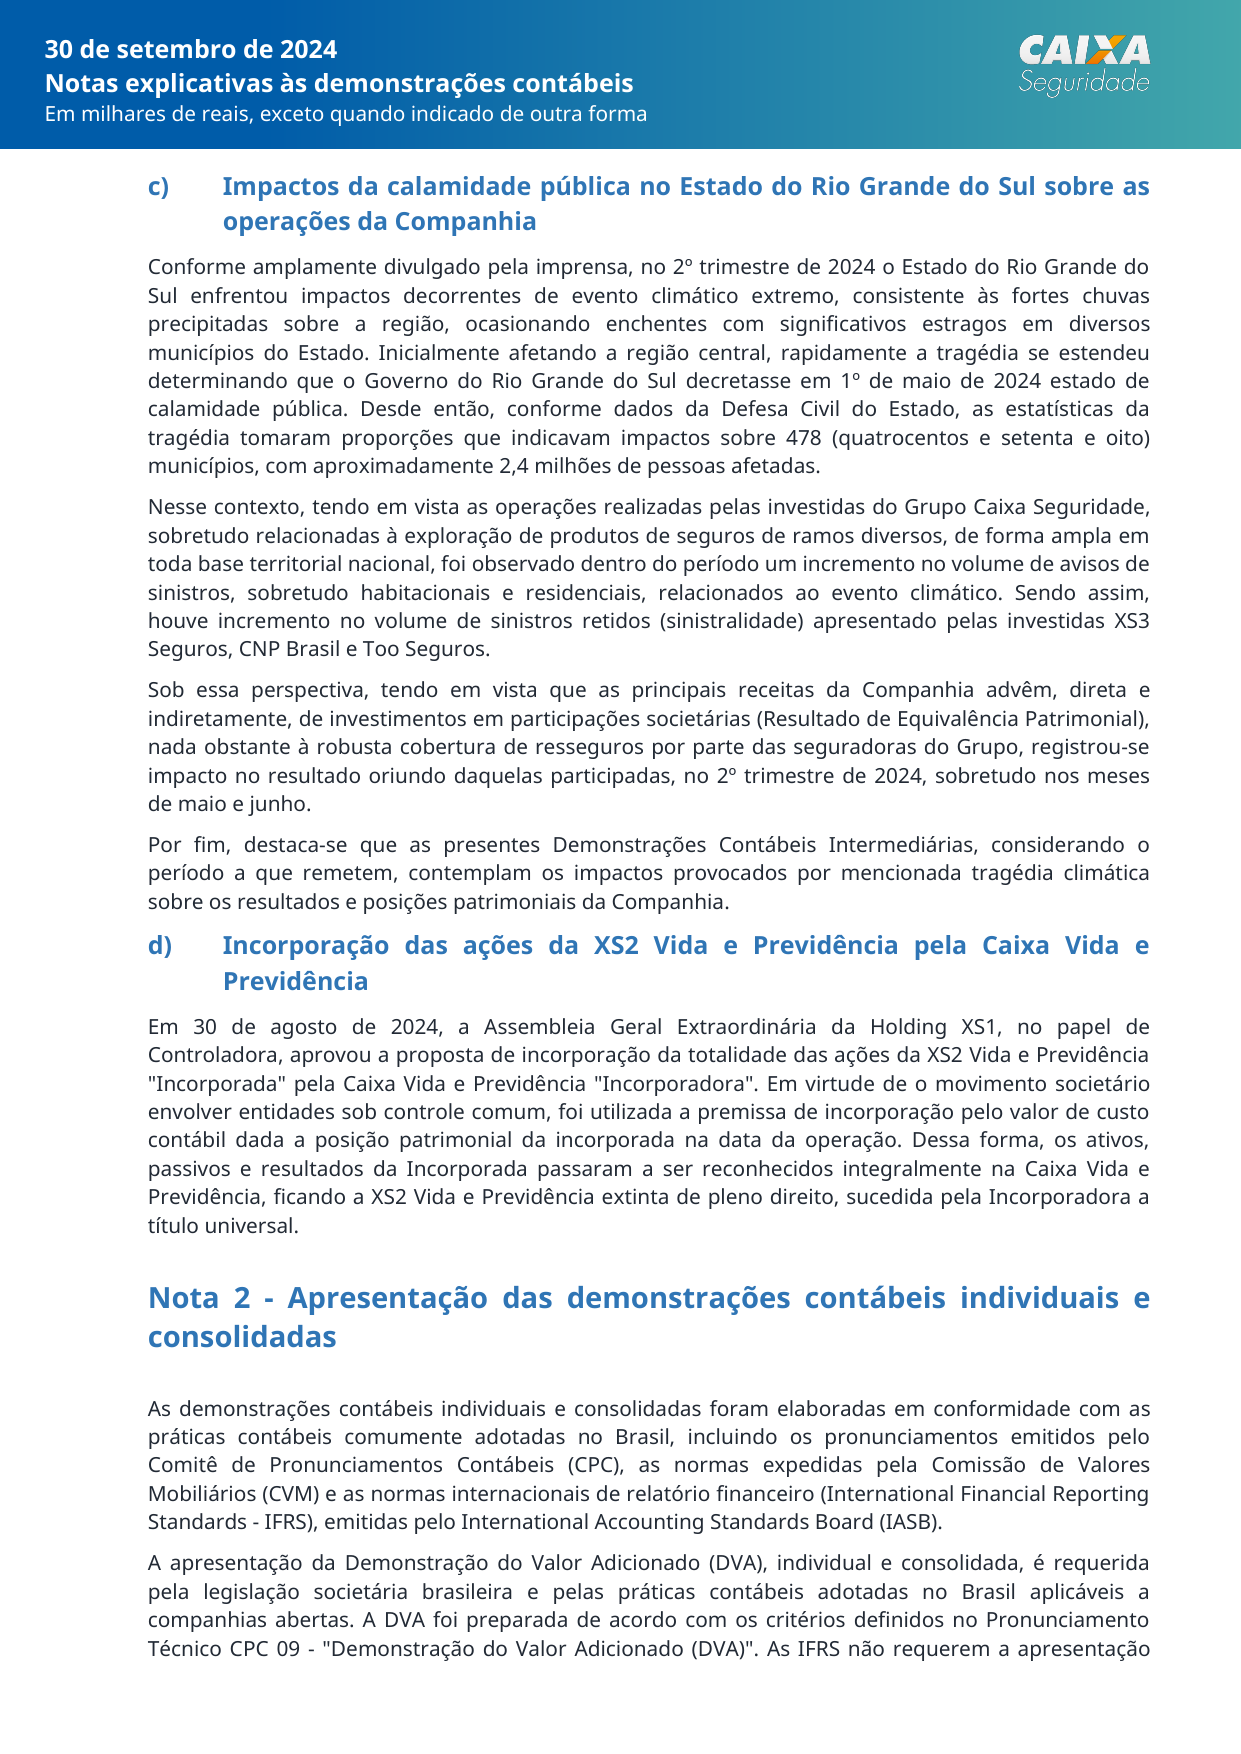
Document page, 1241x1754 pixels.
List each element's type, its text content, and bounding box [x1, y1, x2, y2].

text Sob essa perspectiva, tendo em vista que as principais receitas da Companhia advêm, direta e indiretamente, de investimentos em participações societárias (Resultado de Equivalência Patrimonial), nada obstante à robusta cobertura de resseguros por parte das seguradoras do Grupo, registrou-se impacto no resultado oriundo daquelas participadas, no 2º trimestre de 2024, sobretudo nos meses de maio e junho. [148, 675, 1152, 818]
text Conforme amplamente divulgado pela imprensa, no 2º trimestre de 2024 o Estado do Rio Grande do Sul enfrentou impactos decorrentes de evento climático extremo, consistente às fortes chuvas precipitadas sobre a região, ocasionando enchentes com significativos estragos em diversos municípios do Estado. Inicialmente afetando a região central, rapidamente a tragédia se estendeu determinando que o Governo do Rio Grande do Sul decretasse em 1º de maio de 2024 estado de calamidade pública. Desde então, conforme dados da Defesa Civil do Estado, as estatísticas da tragédia tomaram proporções que indicavam impactos sobre 478 (quatrocentos e setenta e oito) municípios, com aproximadamente 2,4 milhões de pessoas afetadas. [148, 252, 1152, 480]
picture [1017, 33, 1152, 99]
text Por fim, destaca-se que as presentes Demonstrações Contábeis Intermediárias, considerando o período a que remetem, contemplam os impactos provocados por mencionada tragédia climática sobre os resultados e posições patrimoniais da Companhia. [148, 830, 1152, 915]
text Nota 2 - Apresentação das demonstrações contábeis individuais e consolidadas [148, 1277, 1152, 1356]
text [148, 1548, 1152, 1662]
text As demonstrações contábeis individuais e consolidadas foram elaboradas em conformidade com as práticas contábeis comumente adotadas no Brasil, incluindo os pronunciamentos emitidos pelo Comitê de Pronunciamentos Contábeis (CPC), as normas expedidas pela Comissão de Valores Mobiliários (CVM) e as normas internacionais de relatório financeiro (International Financial Reporting Standards - IFRS), emitidas pelo International Accounting Standards Board (IASB). [148, 1394, 1152, 1536]
list Incorporação das ações da XS2 Vida e Previdência pela Caixa Vida e Previdência [148, 928, 1152, 998]
text Em 30 de agosto de 2024, a Assembleia Geral Extraordinária da Holding XS1, no papel de Controladora, aprovou a proposta de incorporação da totalidade das ações da XS2 Vida e Previdência "Incorporada" pela Caixa Vida e Previdência "Incorporadora". Em virtude de o movimento societário envolver entidades sob controle comum, foi utilizada a premissa de incorporação pelo valor de custo contábil dada a posição patrimonial da incorporada na data da operação. Dessa forma, os ativos, passivos e resultados da Incorporada passaram a ser reconhecidos integralmente na Caixa Vida e Previdência, ficando a XS2 Vida e Previdência extinta de pleno direito, sucedida pela Incorporadora a título universal. [148, 1012, 1152, 1239]
text Nesse contexto, tendo em vista as operações realizadas pelas investidas do Grupo Caixa Seguridade, sobretudo relacionadas à exploração de produtos de seguros de ramos diversos, de forma ampla em toda base territorial nacional, foi observado dentro do período um incremento no volume de avisos de sinistros, sobretudo habitacionais e residenciais, relacionados ao evento climático. Sendo assim, houve incremento no volume de sinistros retidos (sinistralidade) apresentado pelas investidas XS3 Seguros, CNP Brasil e Too Seguros. [148, 492, 1152, 663]
list Impactos da calamidade pública no Estado do Rio Grande do Sul sobre as operações da Companhia [148, 168, 1152, 238]
